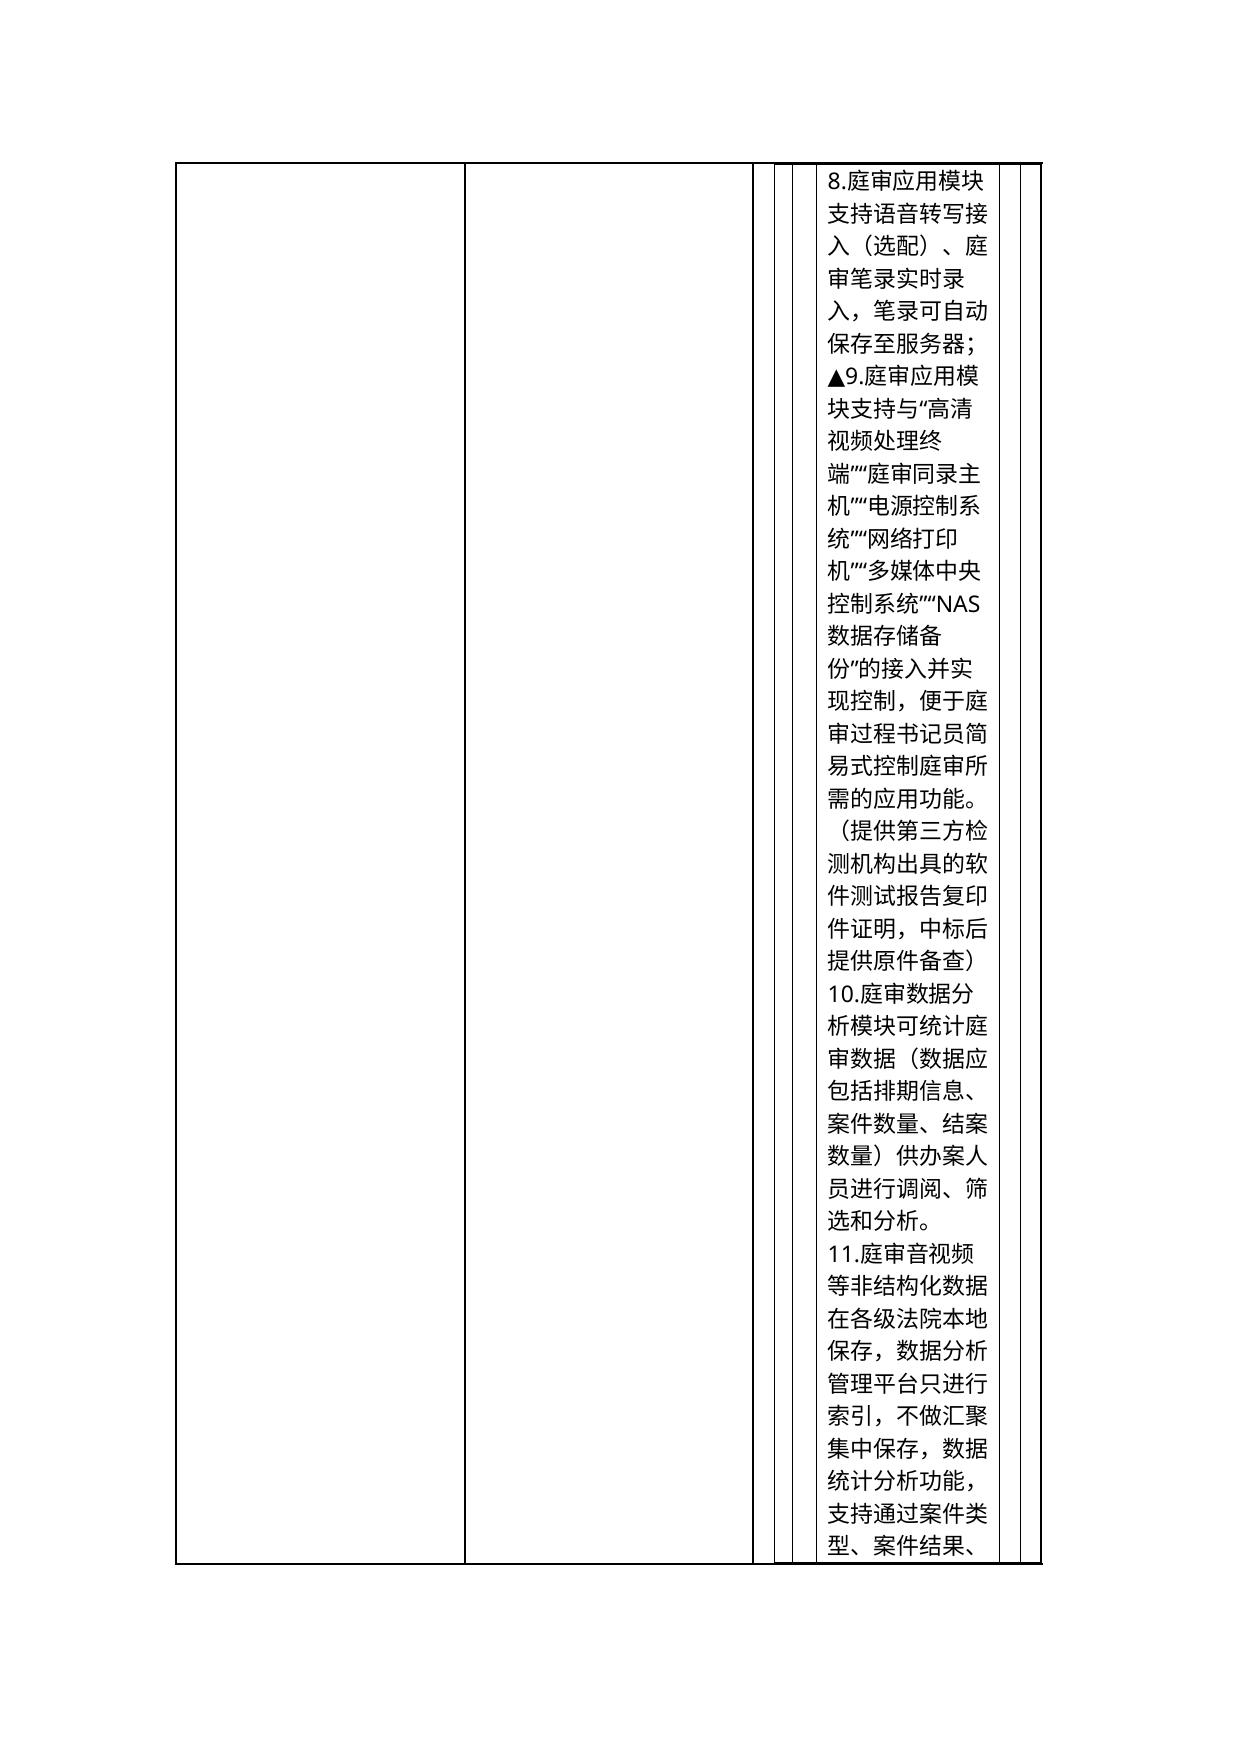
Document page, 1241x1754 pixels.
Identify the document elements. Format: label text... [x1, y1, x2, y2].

table_cell [817, 165, 999, 1562]
table_cell [775, 165, 792, 1562]
table_cell [466, 164, 752, 1563]
table_cell 1 [177, 164, 464, 1563]
table_cell [793, 165, 816, 1562]
table_cell [1000, 165, 1020, 1562]
table_cell [1021, 165, 1040, 1562]
table_cell [754, 164, 774, 1563]
